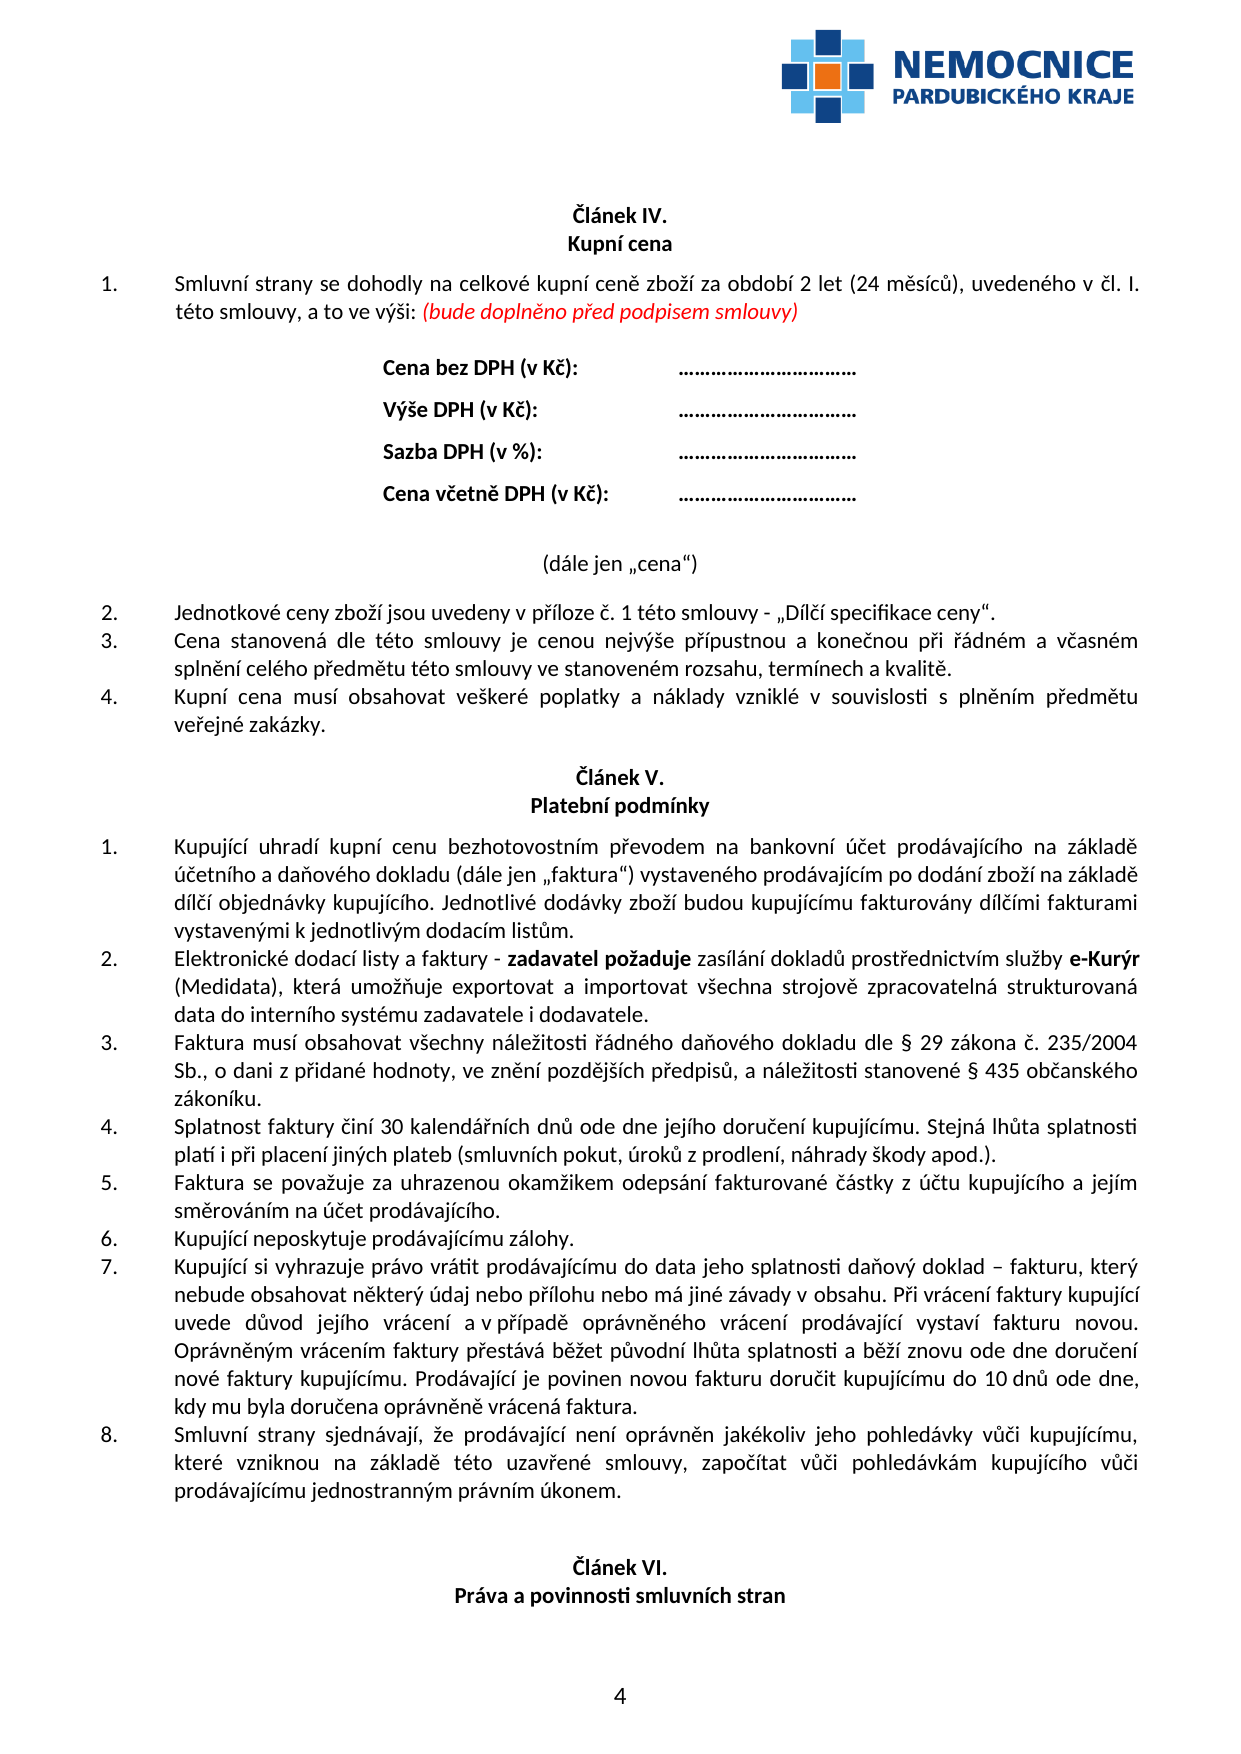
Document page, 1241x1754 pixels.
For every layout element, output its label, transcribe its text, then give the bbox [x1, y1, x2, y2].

text (dále jen „cena“) [100, 549, 1140, 577]
text 4. Kupní cena musí obsahovat veškeré poplatky a náklady vzniklé v souvislosti s plněním předmětu veřejné zakázky. [100, 682, 1140, 738]
text Cena bez DPH (v Kč): …………………………… [100, 353, 1140, 381]
text 6. Kupující neposkytuje prodávajícímu zálohy. [100, 1224, 1140, 1252]
text 2. Elektronické dodací listy a faktury - zadavatel požaduje zasílání dokladů prostřednictvím služby e-Kurýr (Medidata), která umožňuje exportovat a importovat všechna strojově zpracovatelná strukturovaná data do interního systému zadavatele i dodavatele. [100, 944, 1140, 1028]
text 2. Jednotkové ceny zboží jsou uvedeny v příloze č. 1 této smlouvy - „Dílčí specifikace ceny“. [101, 598, 1140, 626]
text Výše DPH (v Kč): …………………………… [100, 395, 1140, 423]
text 1. Kupující uhradí kupní cenu bezhotovostním převodem na bankovní účet prodávajícího na základě účetního a daňového dokladu (dále jen „faktura“) vystaveného prodávajícím po dodání zboží na základě dílčí objednávky kupujícího. Jednotlivé dodávky zboží budou kupujícímu fakturovány dílčími fakturami vystavenými k jednotlivým dodacím listům. [100, 832, 1140, 944]
title Kupní cena [100, 229, 1140, 257]
text 3. Cena stanovená dle této smlouvy je cenou nejvýše přípustnou a konečnou při řádném a včasném splnění celého předmětu této smlouvy ve stanoveném rozsahu, termínech a kvalitě. [100, 626, 1140, 682]
text Sazba DPH (v %): …………………………… [100, 437, 1140, 465]
text 7. Kupující si vyhrazuje právo vrátit prodávajícímu do data jeho splatnosti daňový doklad – fakturu, který nebude obsahovat některý údaj nebo přílohu nebo má jiné závady v obsahu. Při vrácení faktury kupující uvede důvod jejího vrácení a v případě oprávněného vrácení prodávající vystaví fakturu novou. Oprávněným vrácením faktury přestává běžet původní lhůta splatnosti a běží znovu ode dne doručení nové faktury kupujícímu. Prodávající je povinen novou fakturu doručit kupujícímu do 10 dnů ode dne, kdy mu byla doručena oprávněně vrácená faktura. [100, 1252, 1140, 1420]
text Cena včetně DPH (v Kč): …………………………… [100, 479, 1140, 507]
text 8. Smluvní strany sjednávají, že prodávající není oprávněn jakékoliv jeho pohledávky vůči kupujícímu, které vzniknou na základě této uzavřené smlouvy, započítat vůči pohledávkám kupujícího vůči prodávajícímu jednostranným právním úkonem. [100, 1420, 1140, 1504]
title Práva a povinnosti smluvních stran [100, 1581, 1140, 1609]
text 5. Faktura se považuje za uhrazenou okamžikem odepsání fakturované částky z účtu kupujícího a jejím směrováním na účet prodávajícího. [100, 1168, 1140, 1224]
text 4. Splatnost faktury činí 30 kalendářních dnů ode dne jejího doručení kupujícímu. Stejná lhůta splatnosti platí i při placení jiných plateb (smluvních pokut, úroků z prodlení, náhrady škody apod.). [100, 1112, 1140, 1168]
subtitle Platební podmínky [100, 791, 1140, 819]
title Článek VI. [100, 1553, 1140, 1581]
title Článek IV. [100, 201, 1140, 229]
subtitle Článek V. [100, 763, 1140, 791]
list Smluvní strany se dohodly na celkové kupní ceně zboží za období 2 let (24 měsíců), uvedeného v čl. I. této smlouvy, a to ve výši: (bude doplněno před podpisem smlouvy) [100, 269, 1140, 325]
text 3. Faktura musí obsahovat všechny náležitosti řádného daňového dokladu dle § 29 zákona č. 235/2004 Sb., o dani z přidané hodnoty, ve znění pozdějších předpisů, a náležitosti stanovené § 435 občanského zákoníku. [100, 1028, 1140, 1112]
picture [780, 28, 1134, 124]
